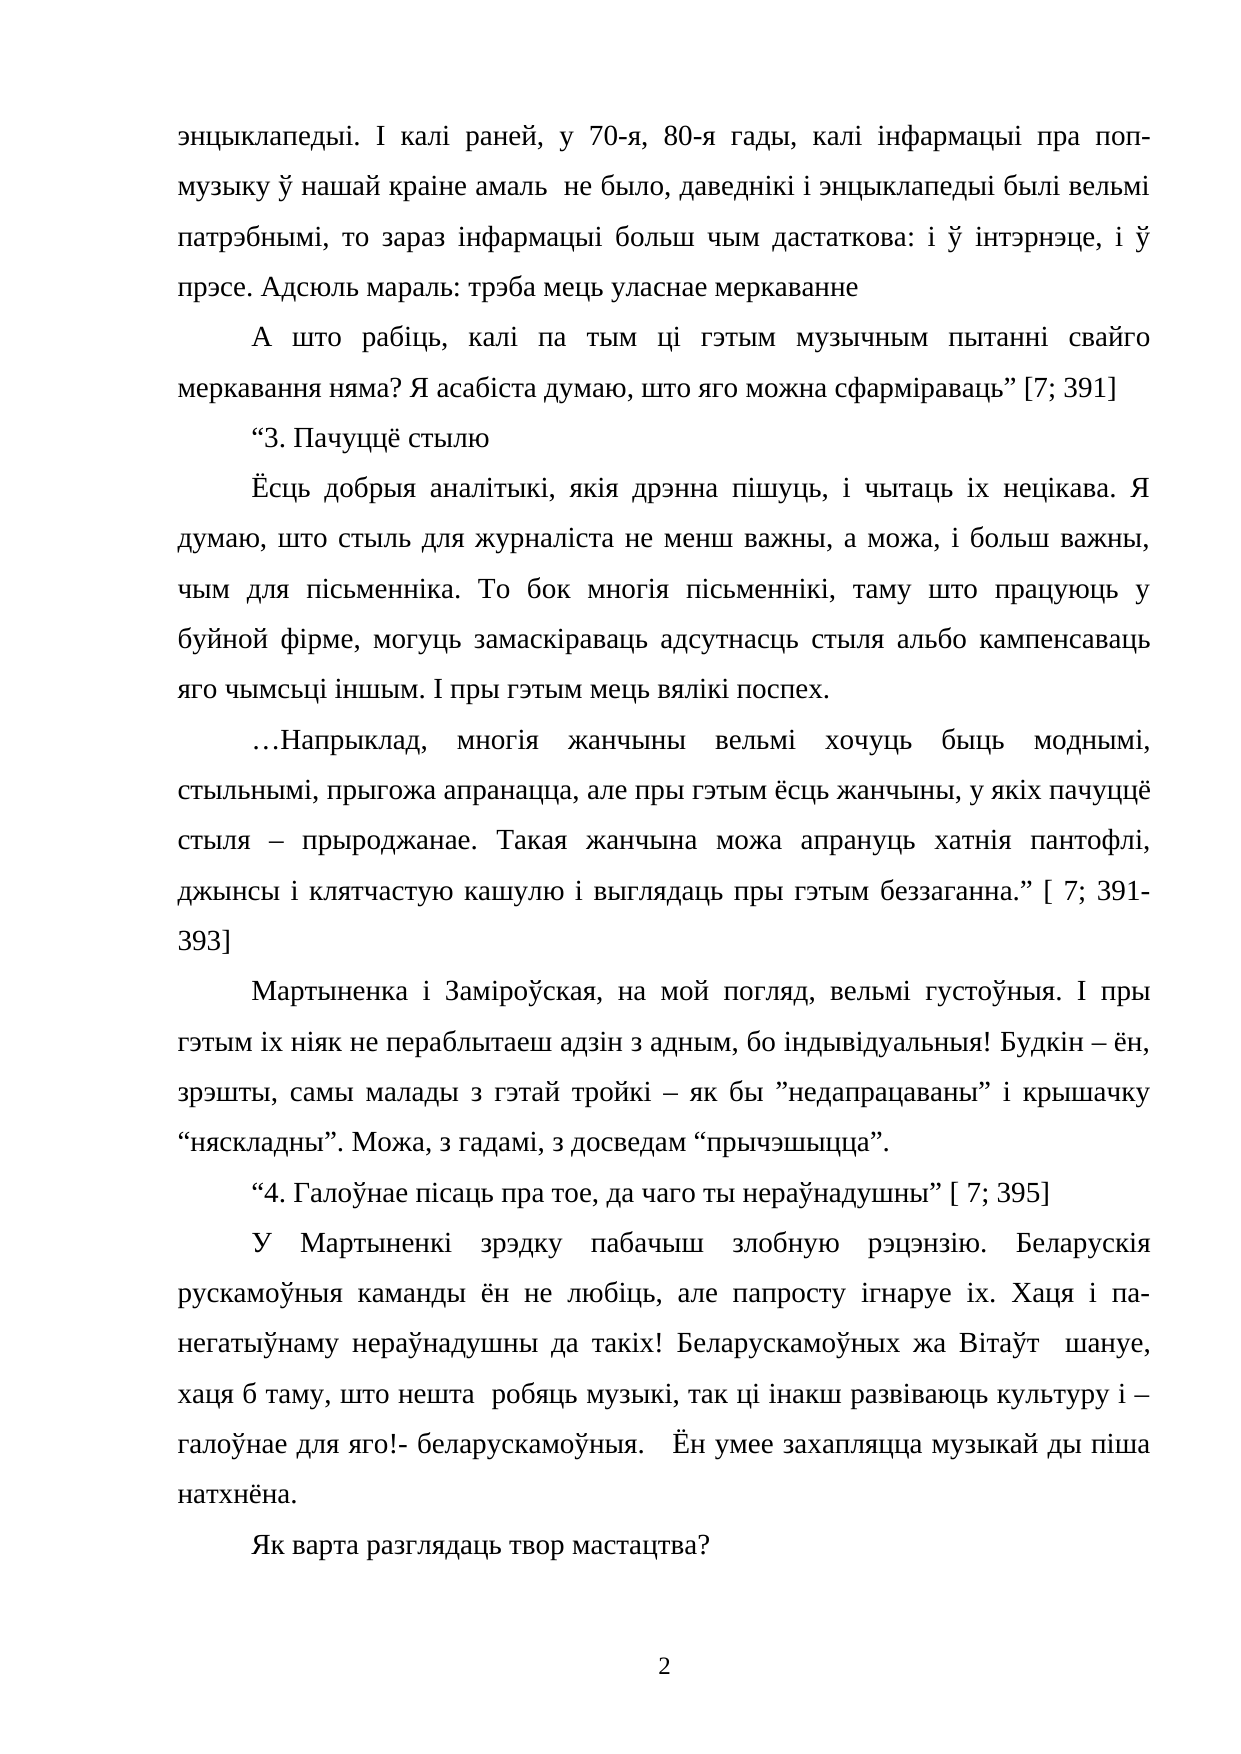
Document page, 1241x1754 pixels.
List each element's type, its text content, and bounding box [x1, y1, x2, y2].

text …Напрыклад, многія жанчыны вельмі хочуць быць моднымі, стыльнымі, прыгожа апранацца, але пры гэтым ёсць жанчыны, у якіх пачуццё стыля – прыроджанае. Такая жанчына можа апрануць хатнія пантофлі, джынсы і клятчастую кашулю і выглядаць пры гэтым беззаганна.” [ 7; 391-393] [177, 722, 1152, 957]
text Ёсць добрыя аналітыкі, якія дрэнна пішуць, і чытаць іх нецікава. Я думаю, што стыль для журналіста не менш важны, а можа, і больш важны, чым для пісьменніка. То бок многія пісьменнікі, таму што працуюць у буйной фірме, могуць замаскіраваць адсутнасць стыля альбо кампенсаваць яго чымсьці іншым. І пры гэтым мець вялікі поспех. [177, 470, 1152, 705]
text “4. Галоўнае пісаць пра тое, да чаго ты нераўнадушны” [ 7; 395] [177, 1175, 1152, 1208]
text А што рабіць, калі па тым ці гэтым музычным пытанні свайго меркавання няма? Я асабіста думаю, што яго можна сфарміраваць” [7; 391] [177, 319, 1152, 403]
text Мартыненка і Заміроўская, на мой погляд, вельмі густоўныя. І пры гэтым іх ніяк не пераблытаеш адзін з адным, бо індывідуальныя! Будкін – ён, зрэшты, самы малады з гэтай тройкі – як бы ”недапрацаваны” і крышачку “няскладны”. Можа, з гадамі, з досведам “прычэшыцца”. [177, 973, 1152, 1158]
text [177, 118, 1152, 303]
text “3. Пачуццё стылю [177, 420, 1152, 453]
text Як варта разглядаць твор мастацтва? [177, 1527, 1152, 1560]
text У Мартыненкі зрэдку пабачыш злобную рэцэнзію. Беларускія рускамоўныя каманды ён не любіць, але папросту ігнаруе іх. Хаця і па-негатыўнаму нераўнадушны да такіх! Беларускамоўных жа Вітаўт шануе, хаця б таму, што нешта робяць музыкі, так ці інакш развіваюць культуру і –галоўнае для яго!- беларускамоўныя. Ён умее захапляцца музыкай ды піша натхнёна. [177, 1225, 1152, 1510]
